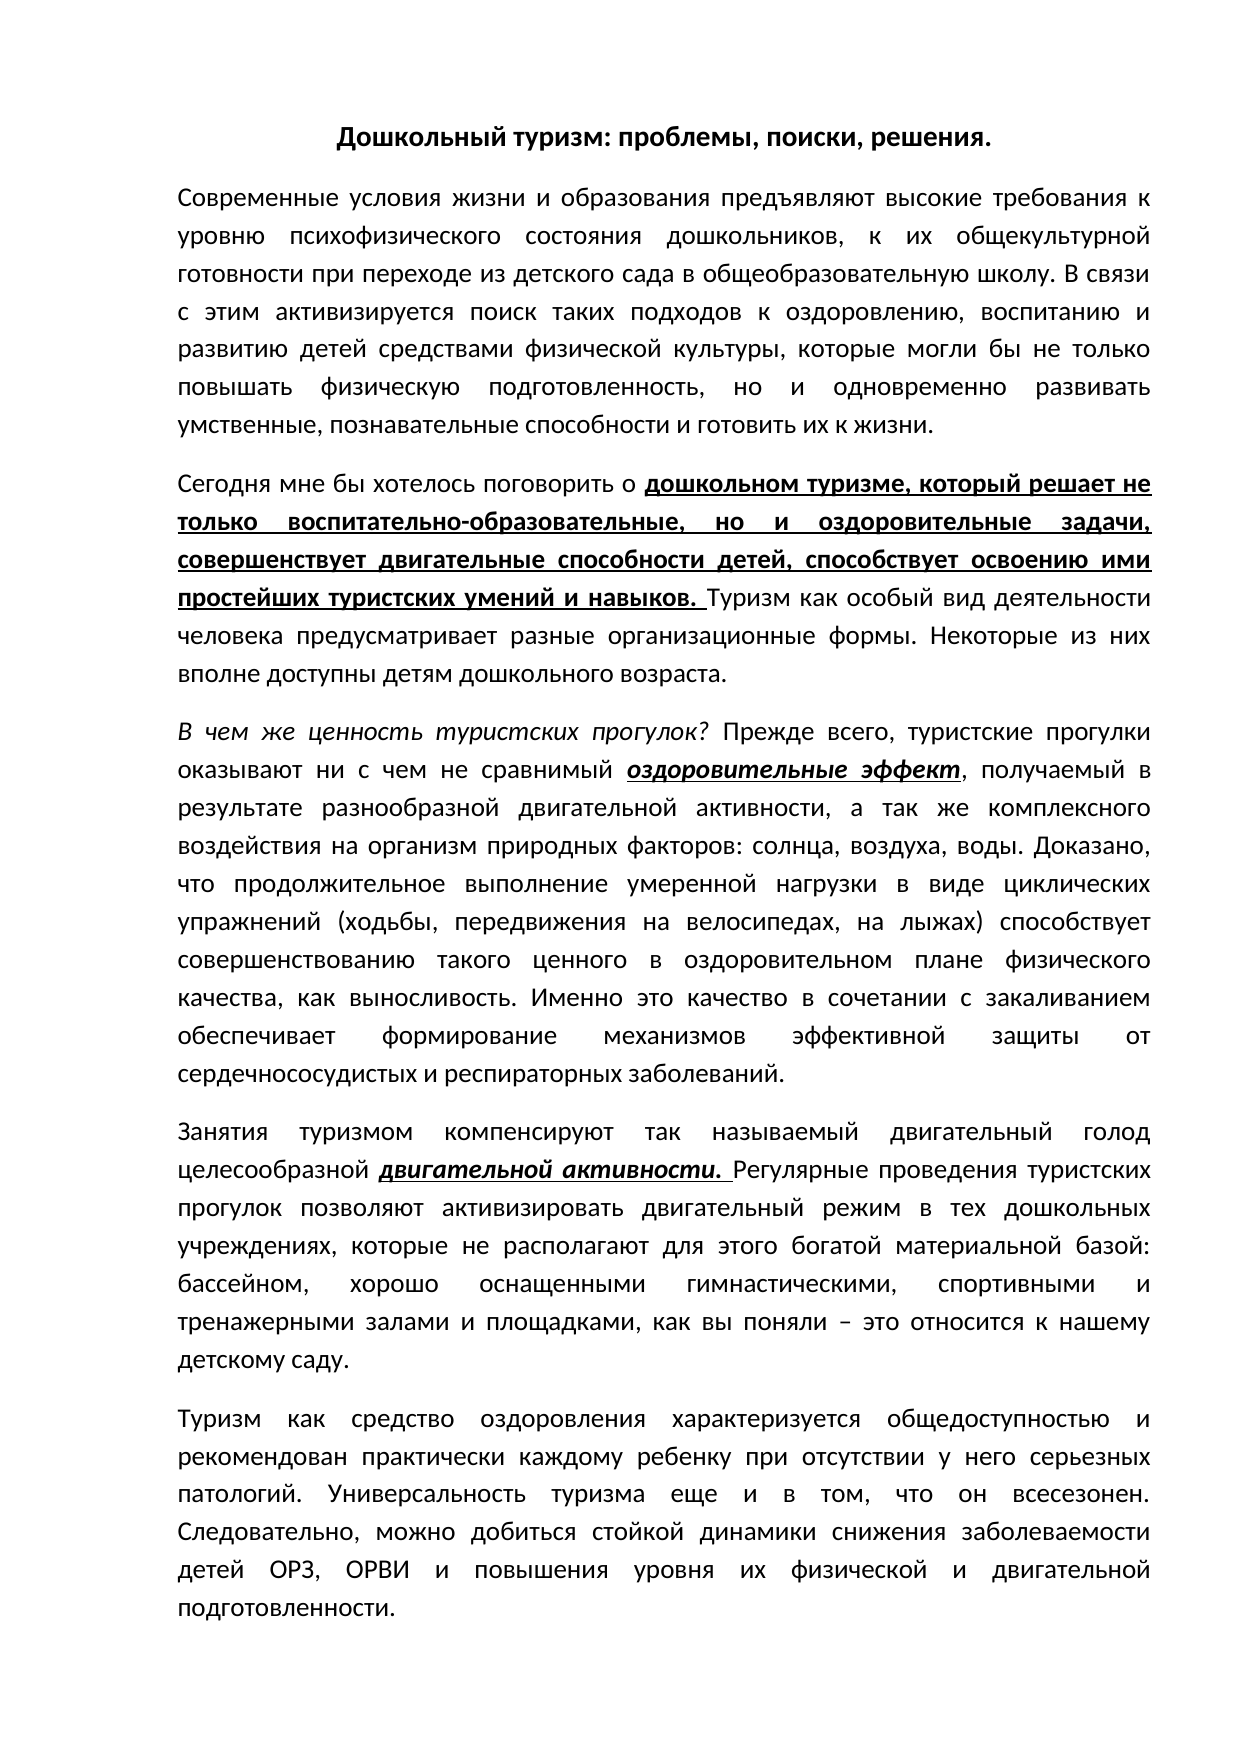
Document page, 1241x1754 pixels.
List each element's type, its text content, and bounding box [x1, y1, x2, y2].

text Современные условия жизни и образования предъявляют высокие требования к уровню психофизического состояния дошкольников, к их общекультурной готовности при переходе из детского сада в общеобразовательную школу. В связи с этим активизируется поиск таких подходов к оздоровлению, воспитанию и развитию детей средствами физической культуры, которые могли бы не только повышать физическую подготовленность, но и одновременно развивать умственные, познавательные способности и готовить их к жизни. [177, 180, 1152, 440]
text Сегодня мне бы хотелось поговорить о дошкольном туризме, который решает не только воспитательно-образовательные, но и оздоровительные задачи, совершенствует двигательные способности детей, способствует освоению ими простейших туристских умений и навыков. Туризм как особый вид деятельности человека предусматривает разные организационные формы. Некоторые из них вполне доступны детям дошкольного возраста. [177, 533, 1152, 570]
text Сегодня мне бы хотелось поговорить о дошкольном туризме, который решает не только воспитательно-образовательные, но и оздоровительные задачи, совершенствует двигательные способности детей, способствует освоению ими простейших туристских умений и навыков. Туризм как особый вид деятельности человека предусматривает разные организационные формы. Некоторые из них вполне доступны детям дошкольного возраста. [177, 571, 1152, 689]
text Сегодня мне бы хотелось поговорить о дошкольном туризме, который решает не только воспитательно-образовательные, но и оздоровительные задачи, совершенствует двигательные способности детей, способствует освоению ими простейших туристских умений и навыков. Туризм как особый вид деятельности человека предусматривает разные организационные формы. Некоторые из них вполне доступны детям дошкольного возраста. [177, 466, 1152, 532]
text Туризм как средство оздоровления характеризуется общедоступностью и рекомендован практически каждому ребенку при отсутствии у него серьезных патологий. Универсальность туризма еще и в том, что он всесезонен. Следовательно, можно добиться стойкой динамики снижения заболеваемости детей ОРЗ, ОРВИ и повышения уровня их физической и двигательной подготовленности. [177, 1401, 1152, 1623]
text В чем же ценность туристских прогулок? Прежде всего, туристские прогулки оказывают ни с чем не сравнимый оздоровительные эффект, получаемый в результате разнообразной двигательной активности, а так же комплексного воздействия на организм природных факторов: солнца, воздуха, воды. Доказано, что продолжительное выполнение умеренной нагрузки в виде циклических упражнений (ходьбы, передвижения на велосипедах, на лыжах) способствует совершенствованию такого ценного в оздоровительном плане физического качества, как выносливость. Именно это качество в сочетании с закаливанием обеспечивает формирование механизмов эффективной защиты от сердечнососудистых и респираторных заболеваний. [177, 714, 1152, 1089]
text Занятия туризмом компенсируют так называемый двигательный голод целесообразной двигательной активности. Регулярные проведения туристских прогулок позволяют активизировать двигательный режим в тех дошкольных учреждениях, которые не располагают для этого богатой материальной базой: бассейном, хорошо оснащенными гимнастическими, спортивными и тренажерными залами и площадками, как вы поняли – это относится к нашему детскому саду. [177, 1114, 1152, 1375]
text Дошкольный туризм: проблемы, поиски, решения. [177, 118, 1152, 154]
